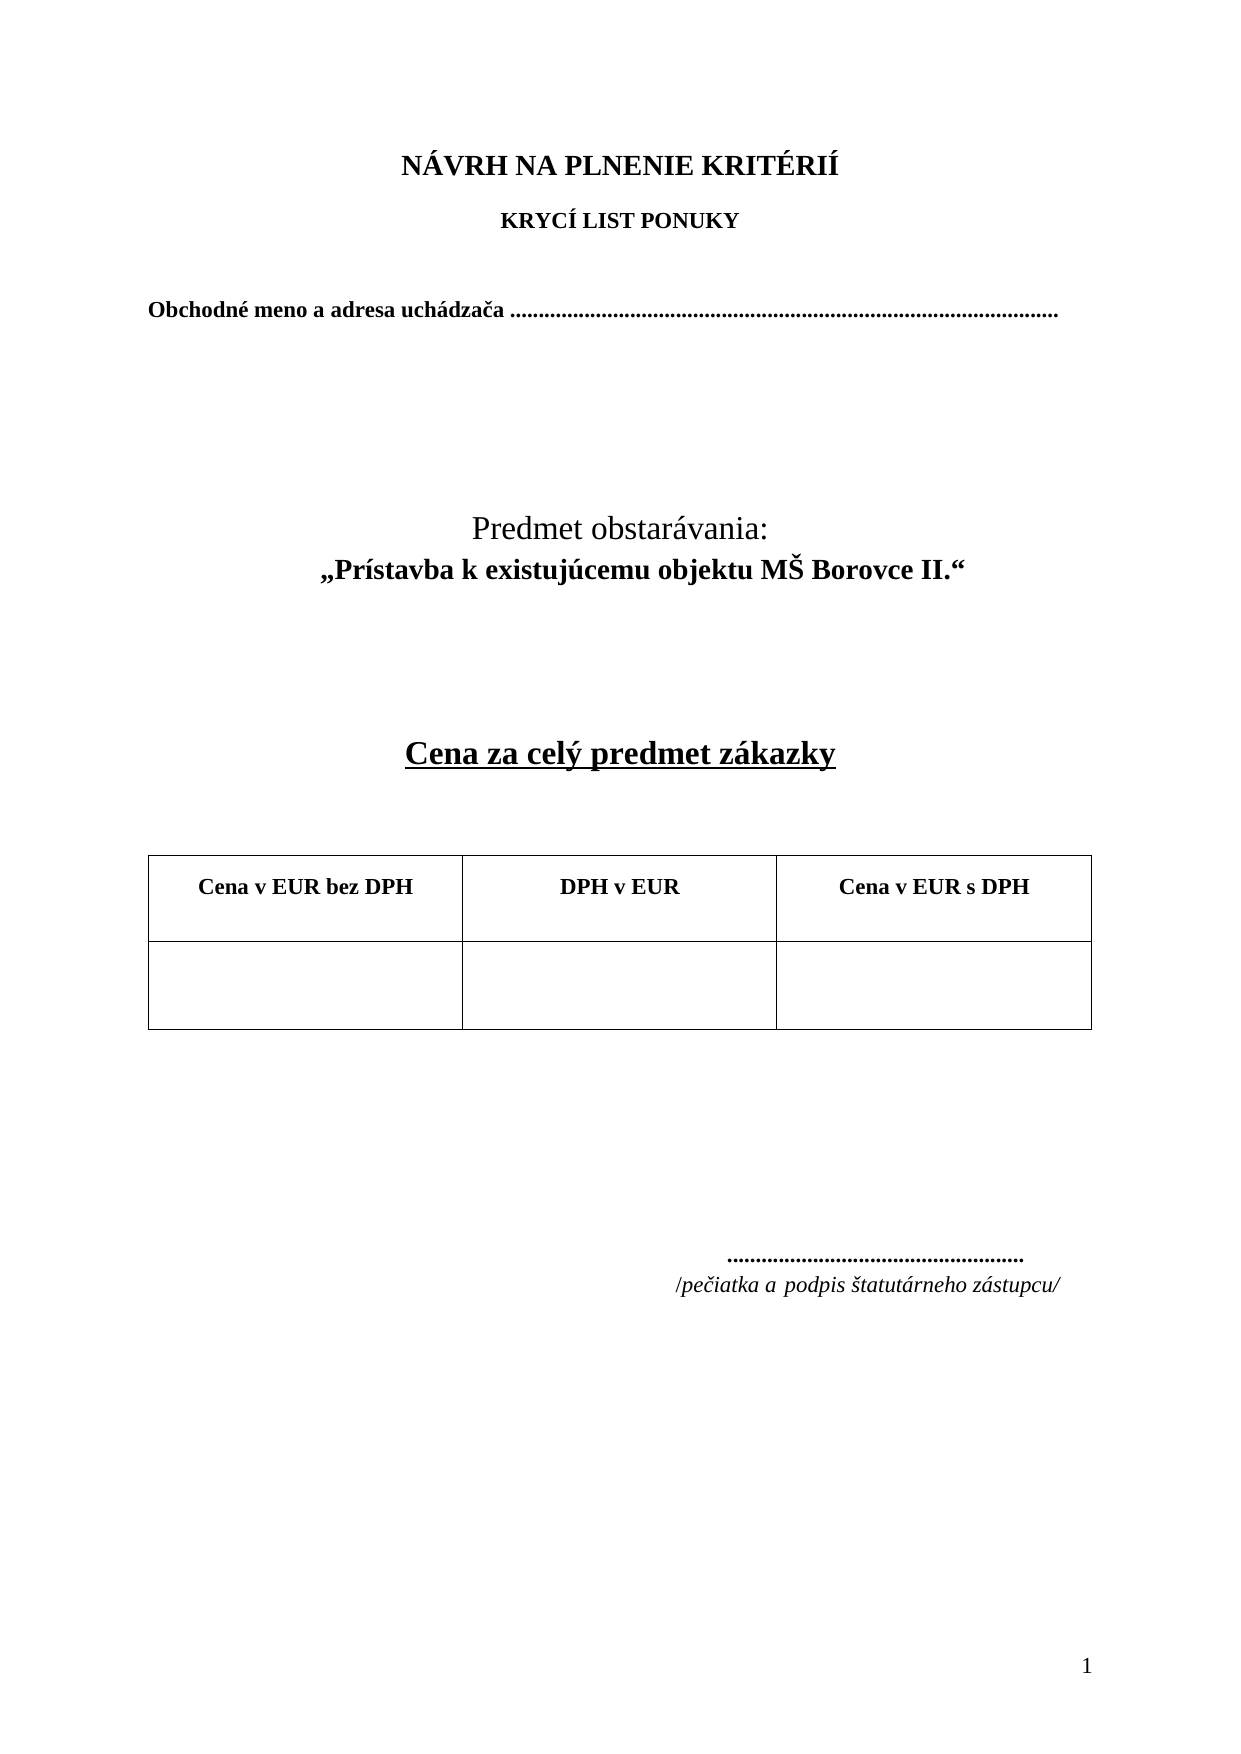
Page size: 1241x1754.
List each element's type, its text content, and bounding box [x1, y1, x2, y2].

text .................................................... [148, 1241, 1093, 1267]
text Cena za celý predmet zákazky [148, 734, 1093, 772]
text /pečiatka a podpis štatutárneho zástupcu/ [148, 1271, 1093, 1297]
table_header DPH v EUR [463, 856, 776, 941]
table_header Cena v EUR bez DPH [149, 856, 462, 941]
table_header Cena v EUR s DPH [777, 856, 1091, 941]
text Predmet obstarávania: [148, 508, 1093, 546]
table_cell [149, 942, 462, 1028]
table_cell [777, 942, 1091, 1028]
text NÁVRH NA PLNENIE KRITÉRIÍ [148, 148, 1093, 181]
text „Prístavba k existujúcemu objektu MŠ Borovce II.“ [193, 552, 1093, 586]
text KRYCÍ LIST PONUKY [148, 207, 1093, 233]
text Obchodné meno a adresa uchádzača ................................................................................................ [148, 297, 1093, 323]
table_cell [463, 942, 776, 1028]
